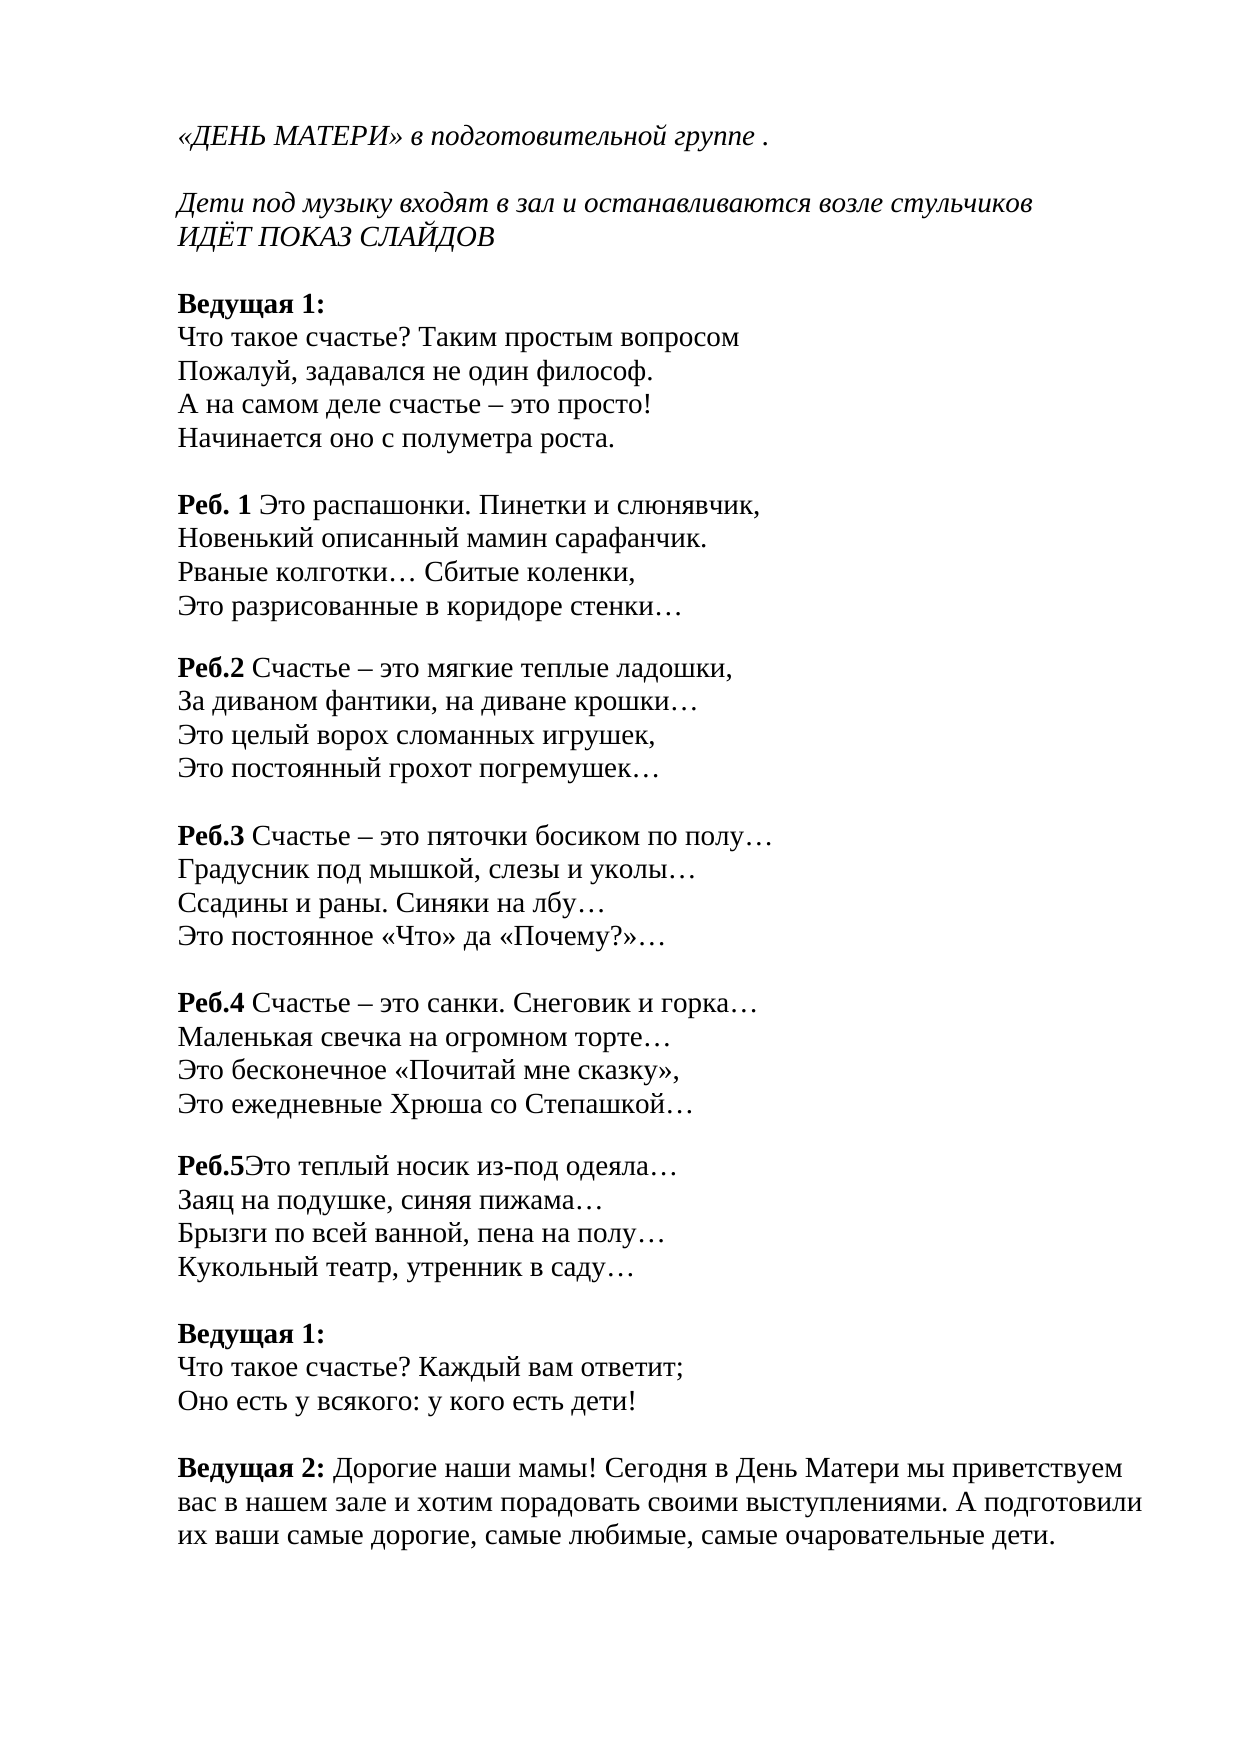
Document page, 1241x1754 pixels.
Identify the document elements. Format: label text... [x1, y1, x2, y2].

text Это постоянное «Что» да «Почему?»… [177, 918, 1152, 952]
text За диваном фантики, на диване крошки… [177, 683, 1152, 717]
text Реб.3 Счастье – это пяточки босиком по полу… [177, 818, 1152, 851]
text Что такое счастье? Таким простым вопросом [177, 319, 1152, 353]
text Реб.5Это теплый носик из-под одеяла… [177, 1148, 1152, 1182]
text Ведущая 1: [177, 1316, 1152, 1349]
text Градусник под мышкой, слезы и уколы… [177, 851, 1152, 885]
text Реб.4 Счастье – это санки. Снеговик и горка… [177, 985, 1152, 1019]
text Это разрисованные в коридоре стенки… [177, 588, 1152, 621]
text Это ежедневные Хрюша со Степашкой… [177, 1086, 1152, 1119]
text Это постоянный грохот погремушек… [177, 751, 1152, 784]
text Оно есть у всякого: у кого есть дети! [177, 1383, 1152, 1417]
text Новенький описанный мамин сарафанчик. [177, 521, 1152, 554]
text ИДЁТ ПОКАЗ СЛАЙДОВ [177, 219, 1152, 252]
text Заяц на подушке, синяя пижама… [177, 1182, 1152, 1215]
subtitle «ДЕНЬ МАТЕРИ» в подготовительной группе . [177, 118, 1152, 152]
text Кукольный театр, утренник в саду… [177, 1249, 1152, 1282]
text Реб.2 Счастье – это мягкие теплые ладошки, [177, 650, 1152, 683]
text Брызги по всей ванной, пена на полу… [177, 1215, 1152, 1249]
text Ведущая 1: [177, 286, 1152, 319]
text Реб. 1 Это распашонки. Пинетки и слюнявчик, [177, 487, 1152, 521]
text Дети под музыку входят в зал и останавливаются возле стульчиков [177, 185, 1152, 219]
text Рваные колготки… Сбитые коленки, [177, 554, 1152, 588]
text Что такое счастье? Каждый вам ответит; [177, 1349, 1152, 1383]
text Ссадины и раны. Синяки на лбу… [177, 885, 1152, 918]
text Пожалуй, задавался не один философ. [177, 353, 1152, 386]
text Ведущая 2: Дорогие наши мамы! Сегодня в День Матери мы приветствуем вас в нашем зале и хотим порадовать своими выступлениями. А подготовили их ваши самые дорогие, самые любимые, самые очаровательные дети. [177, 1450, 1152, 1551]
text Это бесконечное «Почитай мне сказку», [177, 1052, 1152, 1086]
text Это целый ворох сломанных игрушек, [177, 717, 1152, 751]
text Начинается оно с полуметра роста. [177, 420, 1152, 453]
text Маленькая свечка на огромном торте… [177, 1019, 1152, 1052]
text А на самом деле счастье – это просто! [177, 386, 1152, 420]
